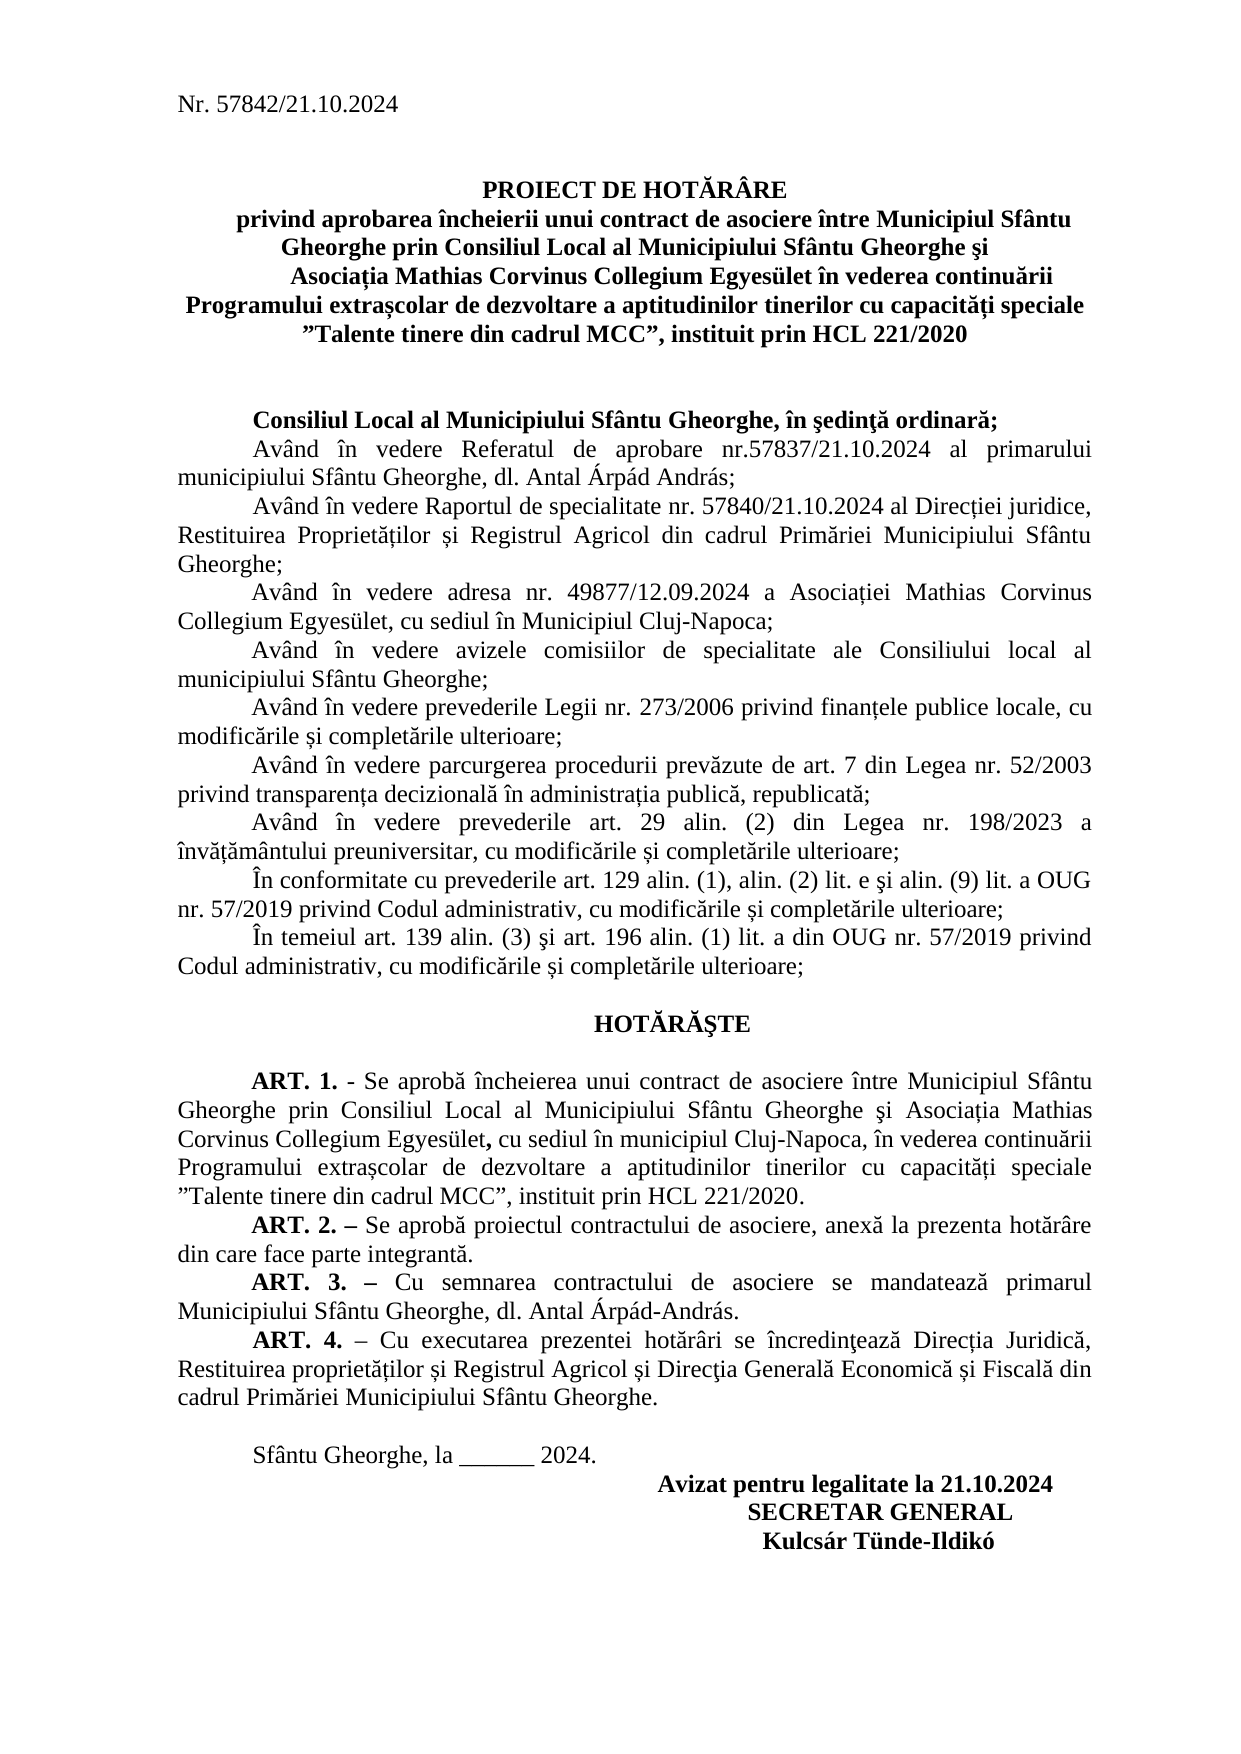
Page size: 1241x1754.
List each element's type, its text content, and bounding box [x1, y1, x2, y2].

text PROIECT DE HOTĂRÂRE [177, 175, 1092, 204]
text Având în vedere adresa nr. 49877/12.09.2024 a Asociației Mathias Corvinus Collegium Egyesület, cu sediul în Municipiul Cluj-Napoca; [177, 577, 1092, 635]
text Kulcsár Tünde-Ildikó [177, 1526, 1092, 1555]
text Având în vedere prevederile art. 29 alin. (2) din Legea nr. 198/2023 a învățământului preuniversitar, cu modificările și completările ulterioare; [177, 807, 1092, 865]
text SECRETAR GENERAL [177, 1497, 1092, 1526]
text . 4. – Cu executarea prezentei hotărâri se încredinţează Direcția Juridică, Restituirea proprietăților și Registrul Agricol și Direcţia Generală Economică și Fiscală din cadrul Primăriei Municipiului Sfântu Gheorghe. [177, 1325, 1092, 1411]
text Având în vedere parcurgerea procedurii prevăzute de art. 7 din Legea nr. 52/2003 privind transparența decizională în administrația publică, republicată; [177, 750, 1092, 807]
text privind aprobarea încheierii unui contract de asociere între Municipiul Sfântu Gheorghe prin Consiliul Local al Municipiului Sfântu Gheorghe şi [177, 204, 1092, 261]
text Având în vedere avizele comisiilor de specialitate ale Consiliului local al municipiului Sfântu Gheorghe; [177, 635, 1092, 692]
text HOTĂRĂŞTE [177, 1009, 1092, 1037]
text Având în vedere Referatul de aprobare nr.57837/21.10.2024 al primarului municipiului Sfântu Gheorghe, dl. Antal Árpád András; [177, 434, 1092, 491]
text În temeiul art. 139 alin. (3) şi art. 196 alin. (1) lit. a din OUG nr. 57/2019 privind Codul administrativ, cu modificările și completările ulterioare; [177, 922, 1092, 980]
text Sfântu Gheorghe, la ______ 2024. [177, 1440, 1092, 1469]
text . 1. - Se aprobă încheierea unui contract de asociere între Municipiul Sfântu Gheorghe prin Consiliul Local al Municipiului Sfântu Gheorghe şi Asociația Mathias Corvinus Collegium Egyesület, cu sediul în municipiul Cluj-Napoca, în vederea continuării Programului extrașcolar de dezvoltare a aptitudinilor tinerilor cu capacități speciale ”Talente tinere din cadrul MCC”, instituit prin HCL 221/2020. [177, 1066, 1092, 1210]
text Consiliul Local al Municipiului Sfântu Gheorghe, în şedinţă ordinară; [177, 405, 1092, 434]
text Având în vedere prevederile Legii nr. 273/2006 privind finanțele publice locale, cu modificările și completările ulterioare; [177, 692, 1092, 750]
text Asociația Mathias Corvinus Collegium Egyesület în vederea continuării Programului extrașcolar de dezvoltare a aptitudinilor tinerilor cu capacități speciale ”Talente tinere din cadrul MCC”, instituit prin HCL 221/2020 [177, 261, 1092, 347]
text . 2. – Se aprobă proiectul contractului de asociere, anexă la prezenta hotărâre din care face parte integrantă. [177, 1210, 1092, 1267]
text . 3. – Cu semnarea contractului de asociere se mandatează primarul Municipiului Sfântu Gheorghe, dl. Antal Árpád-András. [177, 1267, 1092, 1325]
text Nr. 57842/21.10.2024 [177, 89, 1092, 117]
text Având în vedere Raportul de specialitate nr. 57840/21.10.2024 al Direcției juridice, Restituirea Proprietăților și Registrul Agricol din cadrul Primăriei Municipiului Sfântu Gheorghe; [177, 491, 1092, 577]
text Avizat pentru legalitate la 21.10.2024 [177, 1469, 1092, 1497]
text În conformitate cu prevederile art. 129 alin. (1), alin. (2) lit. e şi alin. (9) lit. a OUG nr. 57/2019 privind Codul administrativ, cu modificările și completările ulterioare; [177, 865, 1092, 922]
